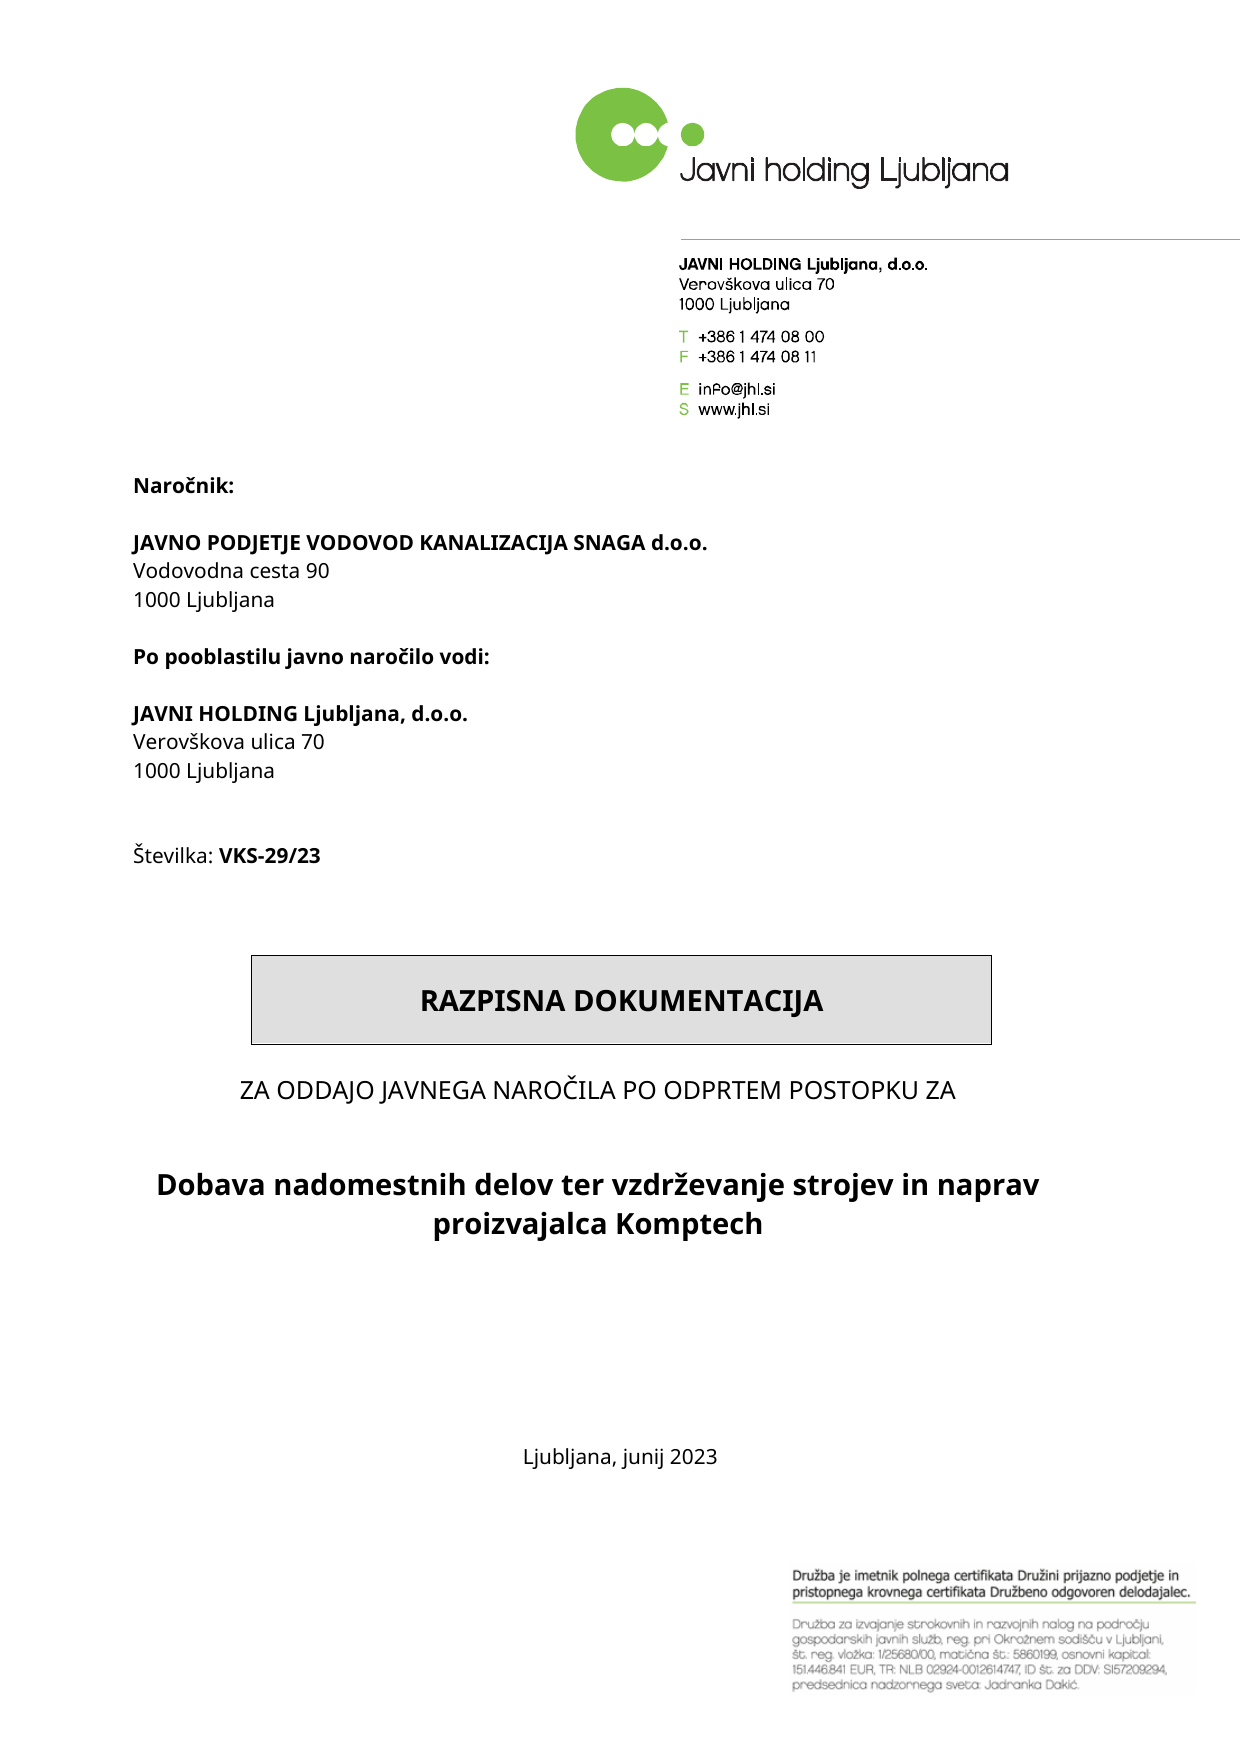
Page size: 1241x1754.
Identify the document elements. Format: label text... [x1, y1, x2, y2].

table_header RAZPISNA DOKUMENTACIJA [252, 956, 991, 1043]
picture [789, 1563, 1196, 1695]
text Ljubljana, junij 2023 [133, 1442, 1107, 1471]
text JAVNI HOLDING Ljubljana, d.o.o. [133, 699, 1107, 727]
text Vodovodna cesta 90 [133, 557, 1107, 585]
text Naročnik: [133, 471, 974, 500]
text 1000 Ljubljana [133, 756, 1107, 784]
text Številka: VKS-29/23 [133, 841, 1107, 869]
text JAVNO PODJETJE VODOVOD KANALIZACIJA SNAGA d.o.o. [133, 528, 1107, 557]
text 1000 Ljubljana [133, 585, 1107, 613]
text ZA ODDAJO JAVNEGA NAROČILA PO ODPRTEM POSTOPKU ZA [133, 1073, 1063, 1107]
text Verovškova ulica 70 [133, 727, 1107, 756]
text Po pooblastilu javno naročilo vodi: [133, 642, 1107, 670]
text Dobava nadomestnih delov ter vzdrževanje strojev in naprav proizvajalca Komptech [133, 1164, 1063, 1243]
